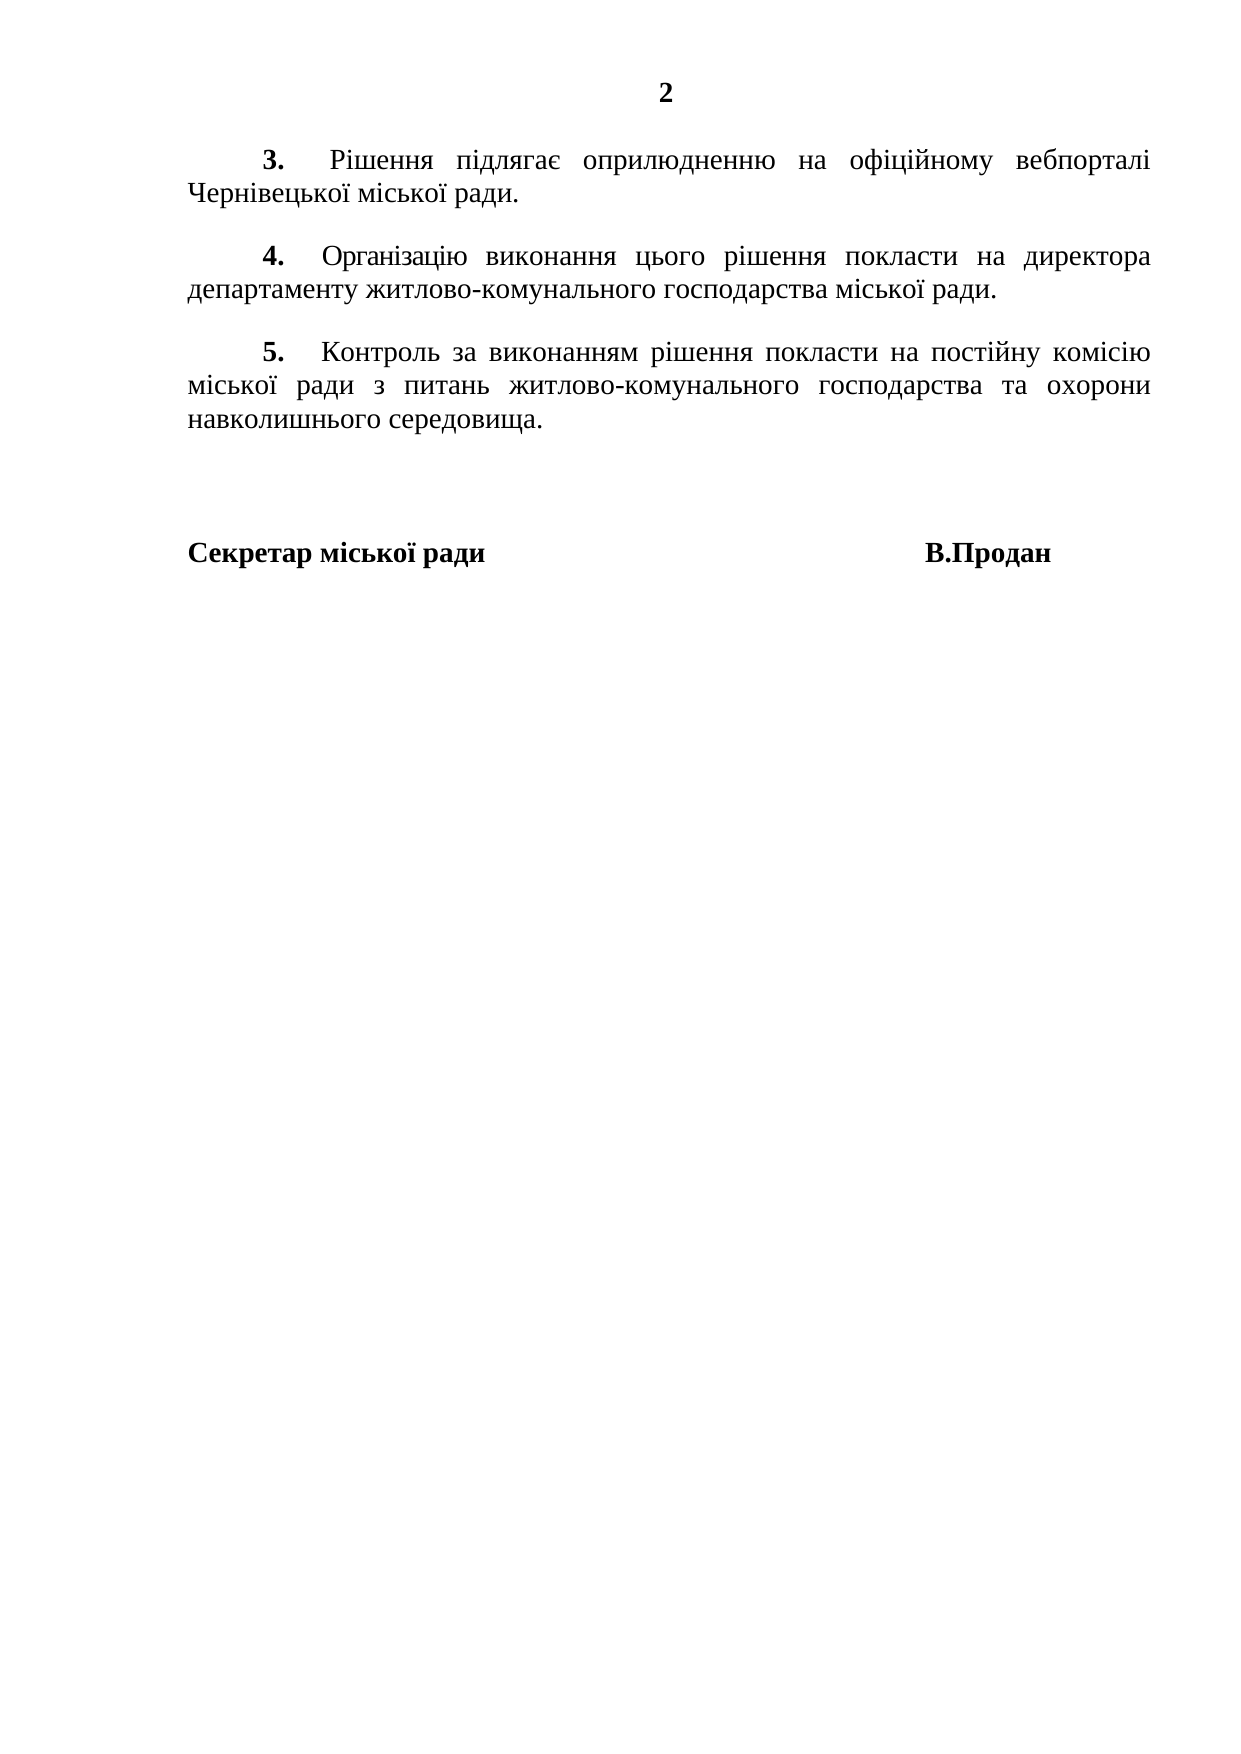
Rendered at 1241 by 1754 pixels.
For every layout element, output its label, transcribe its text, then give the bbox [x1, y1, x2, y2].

text Секретар міської ради В.Продан [187, 535, 1152, 568]
text 4. Організацію виконання цього рішення покласти на директора департаменту житлово-комунального господарства міської ради. [187, 238, 1152, 305]
text 3. Рішення підлягає оприлюдненню на офіційному вебпорталі Чернівецької міської ради. [187, 142, 1152, 209]
text 5. Контроль за виконанням рішення покласти на постійну комісію міської ради з питань житлово-комунального господарства та охорони навколишнього середовища. [187, 334, 1152, 434]
text 2 [180, 75, 1152, 108]
